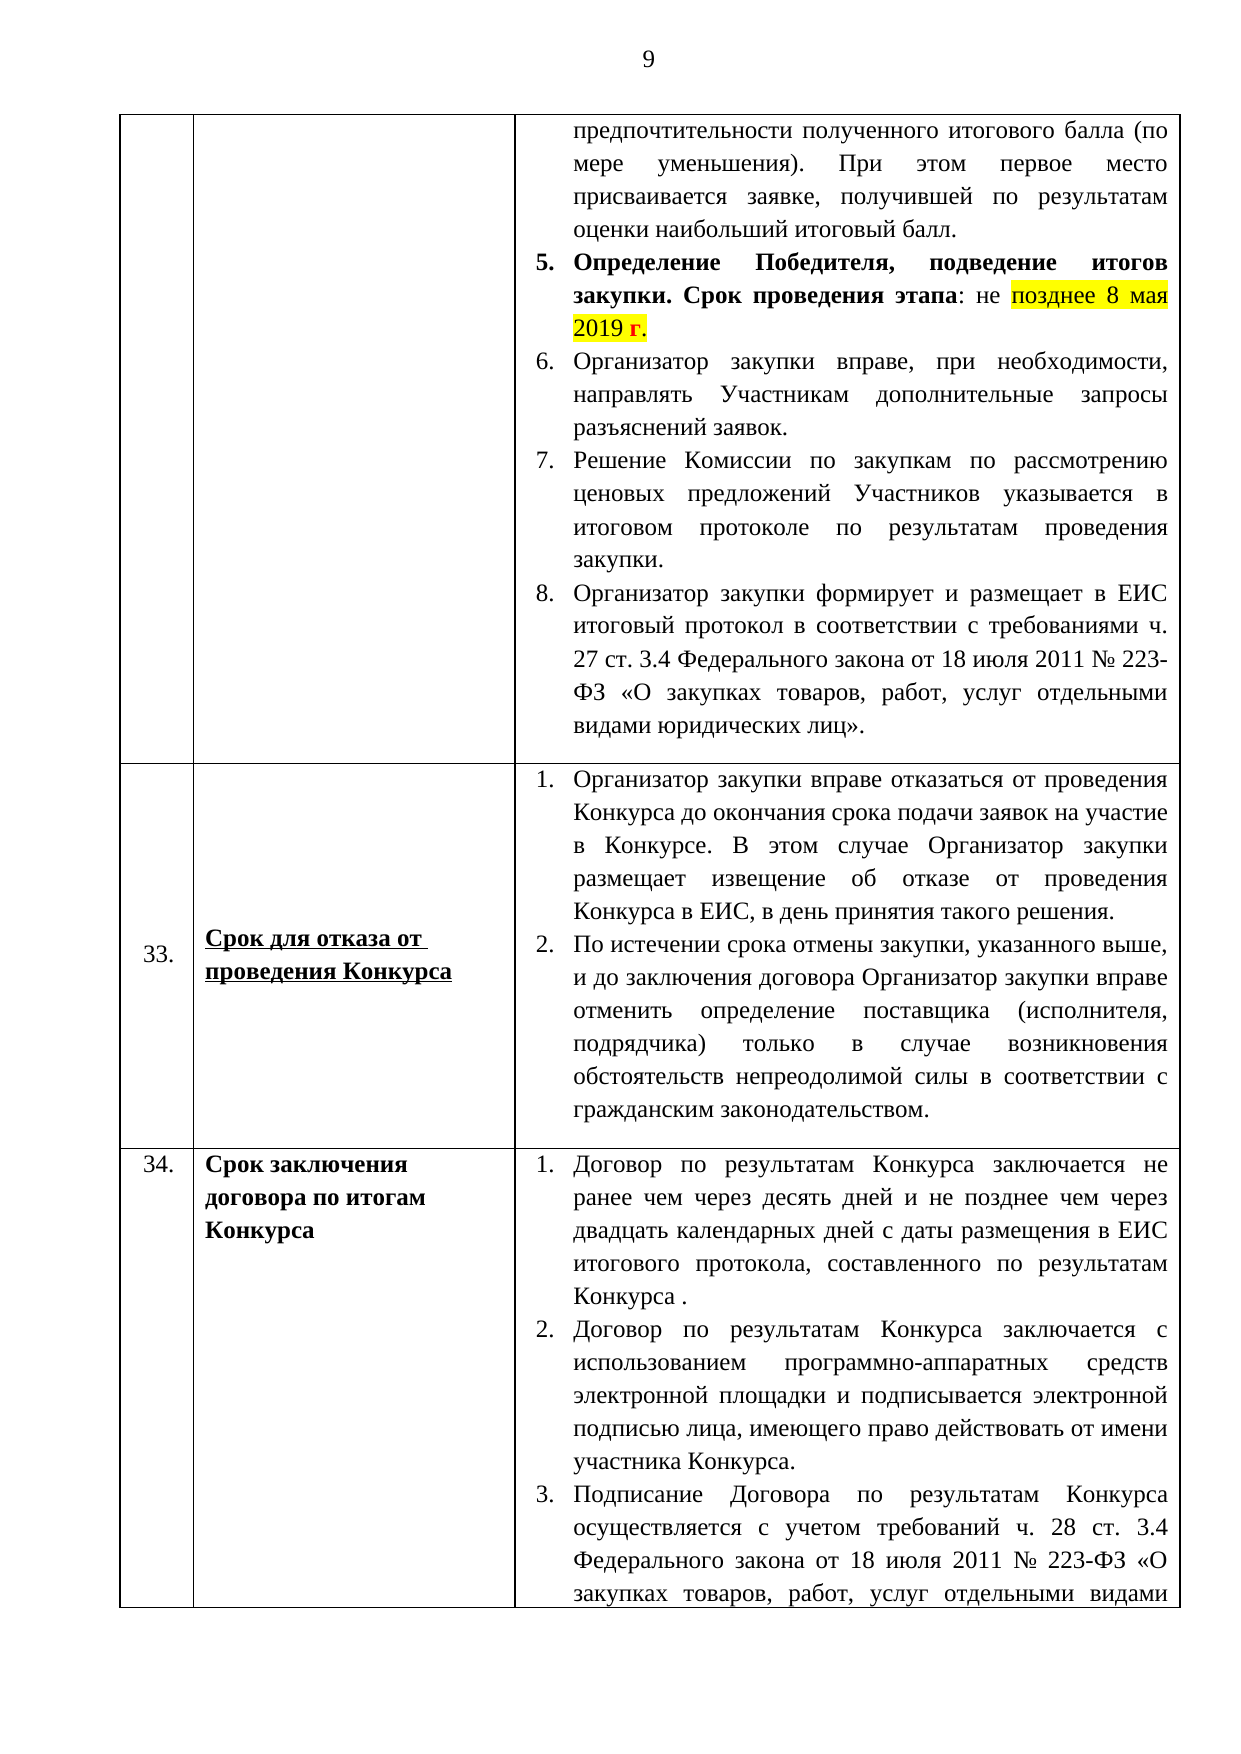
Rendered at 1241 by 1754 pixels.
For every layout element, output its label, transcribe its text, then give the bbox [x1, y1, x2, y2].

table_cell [516, 115, 1179, 763]
table_cell Организатор закупки вправе отказаться от проведения Конкурса до окончания срока подачи заявок на участие в Конкурсе. В этом случае Организатор закупки размещает извещение об отказе от проведения Конкурса в ЕИС, в день принятия такого решения. По истечении срока отмены закупки, указанного выше, и до заключения договора Организатор закупки вправе отменить определение поставщика (исполнителя, подрядчика) только в случае возникновения обстоятельств непреодолимой силы в соответствии с гражданским законодательством. [516, 764, 1179, 1148]
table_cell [516, 1149, 1179, 1607]
table_cell [121, 115, 193, 763]
table_cell [121, 1149, 193, 1607]
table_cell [194, 115, 514, 763]
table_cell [194, 1149, 514, 1607]
table_cell [121, 764, 193, 1148]
table_cell Срок для отказа от проведения Конкурса [194, 764, 514, 1148]
